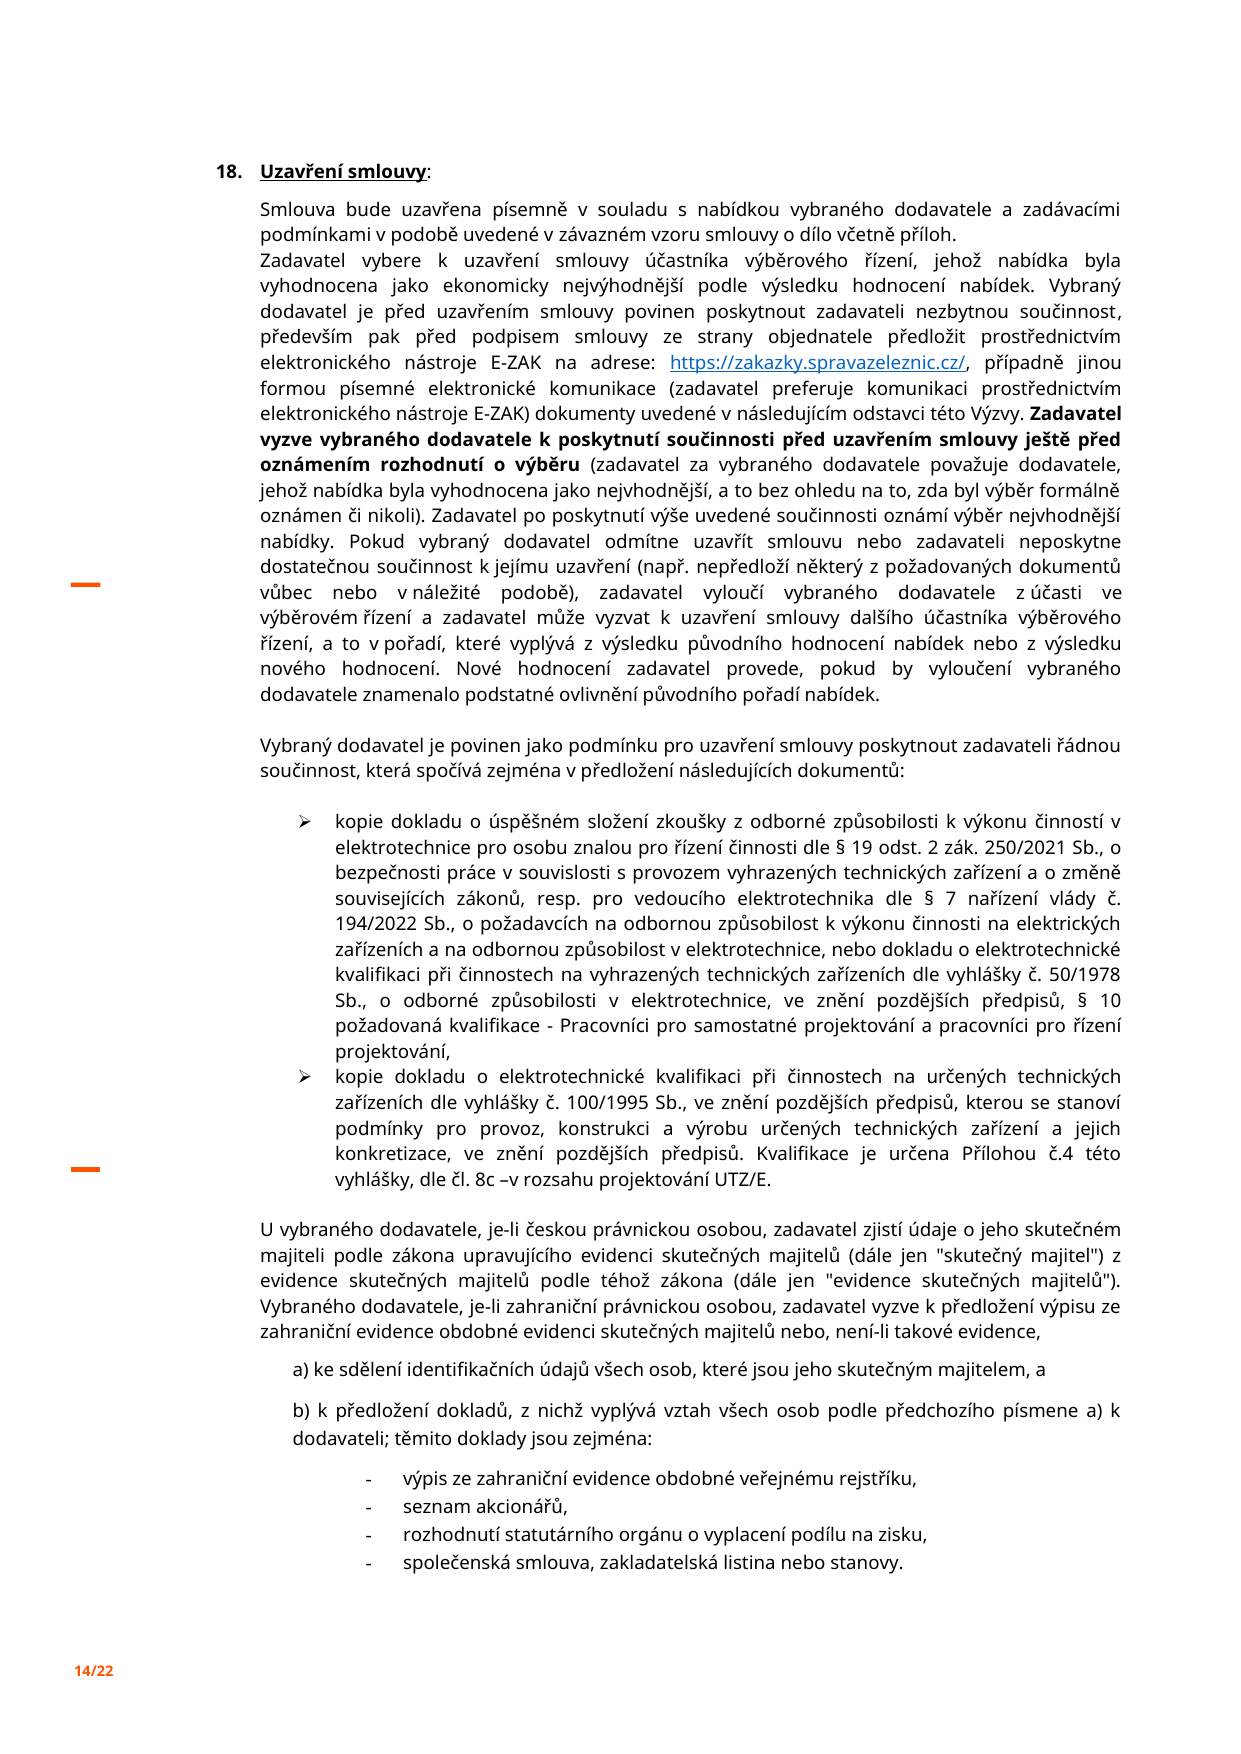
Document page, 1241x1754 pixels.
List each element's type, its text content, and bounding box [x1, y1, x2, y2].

text Vybraný dodavatel je povinen jako podmínku pro uzavření smlouvy poskytnout zadavateli řádnou součinnost, která spočívá zejména v předložení následujících dokumentů: [260, 732, 1122, 783]
list Uzavření smlouvy: [216, 158, 1122, 184]
text U vybraného dodavatele, je-li českou právnickou osobou, zadavatel zjistí údaje o jeho skutečném majiteli podle zákona upravujícího evidenci skutečných majitelů (dále jen "skutečný majitel") z evidence skutečných majitelů podle téhož zákona (dále jen "evidence skutečných majitelů"). Vybraného dodavatele, je-li zahraniční právnickou osobou, zadavatel vyzve k předložení výpisu ze zahraniční evidence obdobné evidenci skutečných majitelů nebo, není-li takové evidence, [260, 1216, 1122, 1344]
list společenská smlouva, zakladatelská listina nebo stanovy. [365, 1550, 1122, 1575]
list kopie dokladu o elektrotechnické kvalifikaci při činnostech na určených technických zařízeních dle vyhlášky č. 100/1995 Sb., ve znění pozdějších předpisů, kterou se stanoví podmínky pro provoz, konstrukci a výrobu určených technických zařízení a jejich konkretizace, ve znění pozdějších předpisů. Kvalifikace je určena Přílohou č.4 této vyhlášky, dle čl. 8c –v rozsahu projektování UTZ/E. [297, 1064, 1122, 1191]
text Smlouva bude uzavřena písemně v souladu s nabídkou vybraného dodavatele a zadávacími podmínkami v podobě uvedené v závazném vzoru smlouvy o dílo včetně příloh. [260, 196, 1122, 247]
list seznam akcionářů, [365, 1494, 1122, 1519]
list výpis ze zahraniční evidence obdobné veřejnému rejstříku, [365, 1466, 1122, 1491]
text Zadavatel vybere k uzavření smlouvy účastníka výběrového řízení, jehož nabídka byla vyhodnocena jako ekonomicky nejvýhodnější podle výsledku hodnocení nabídek. Vybraný dodavatel je před uzavřením smlouvy povinen poskytnout zadavateli nezbytnou součinnost, především pak před podpisem smlouvy ze strany objednatele předložit prostřednictvím elektronického nástroje E-ZAK na adrese: https://zakazky.spravazeleznic.cz/, případně jinou formou písemné elektronické komunikace (zadavatel preferuje komunikaci prostřednictvím elektronického nástroje E-ZAK) dokumenty uvedené v následujícím odstavci této Výzvy. Zadavatel vyzve vybraného dodavatele k poskytnutí součinnosti před uzavřením smlouvy ještě před oznámením rozhodnutí o výběru (zadavatel za vybraného dodavatele považuje dodavatele, jehož nabídka byla vyhodnocena jako nejvhodnější, a to bez ohledu na to, zda byl výběr formálně oznámen či nikoli). Zadavatel po poskytnutí výše uvedené součinnosti oznámí výběr nejvhodnější nabídky. Pokud vybraný dodavatel odmítne uzavřít smlouvu nebo zadavateli neposkytne dostatečnou součinnost k jejímu uzavření (např. nepředloží některý z požadovaných dokumentů vůbec nebo v náležité podobě), zadavatel vyloučí vybraného dodavatele z účasti ve výběrovém řízení a zadavatel může vyzvat k uzavření smlouvy dalšího účastníka výběrového řízení, a to v pořadí, které vyplývá z výsledku původního hodnocení nabídek nebo z výsledku nového hodnocení. Nové hodnocení zadavatel provede, pokud by vyloučení vybraného dodavatele znamenalo podstatné ovlivnění původního pořadí nabídek. [260, 247, 1122, 707]
text a) ke sdělení identifikačních údajů všech osob, které jsou jeho skutečným majitelem, a [292, 1357, 1122, 1382]
list kopie dokladu o úspěšném složení zkoušky z odborné způsobilosti k výkonu činností v elektrotechnice pro osobu znalou pro řízení činnosti dle § 19 odst. 2 zák. 250/2021 Sb., o bezpečnosti práce v souvislosti s provozem vyhrazených technických zařízení a o změně souvisejících zákonů, resp. pro vedoucího elektrotechnika dle § 7 nařízení vlády č. 194/2022 Sb., o požadavcích na odbornou způsobilost k výkonu činnosti na elektrických zařízeních a na odbornou způsobilost v elektrotechnice, nebo dokladu o elektrotechnické kvalifikaci při činnostech na vyhrazených technických zařízeních dle vyhlášky č. 50/1978 Sb., o odborné způsobilosti v elektrotechnice, ve znění pozdějších předpisů, § 10 požadovaná kvalifikace - Pracovníci pro samostatné projektování a pracovníci pro řízení projektování, [297, 809, 1122, 1064]
list rozhodnutí statutárního orgánu o vyplacení podílu na zisku, [365, 1522, 1122, 1547]
text b) k předložení dokladů, z nichž vyplývá vztah všech osob podle předchozího písmene a) k dodavateli; těmito doklady jsou zejména: [292, 1397, 1122, 1451]
